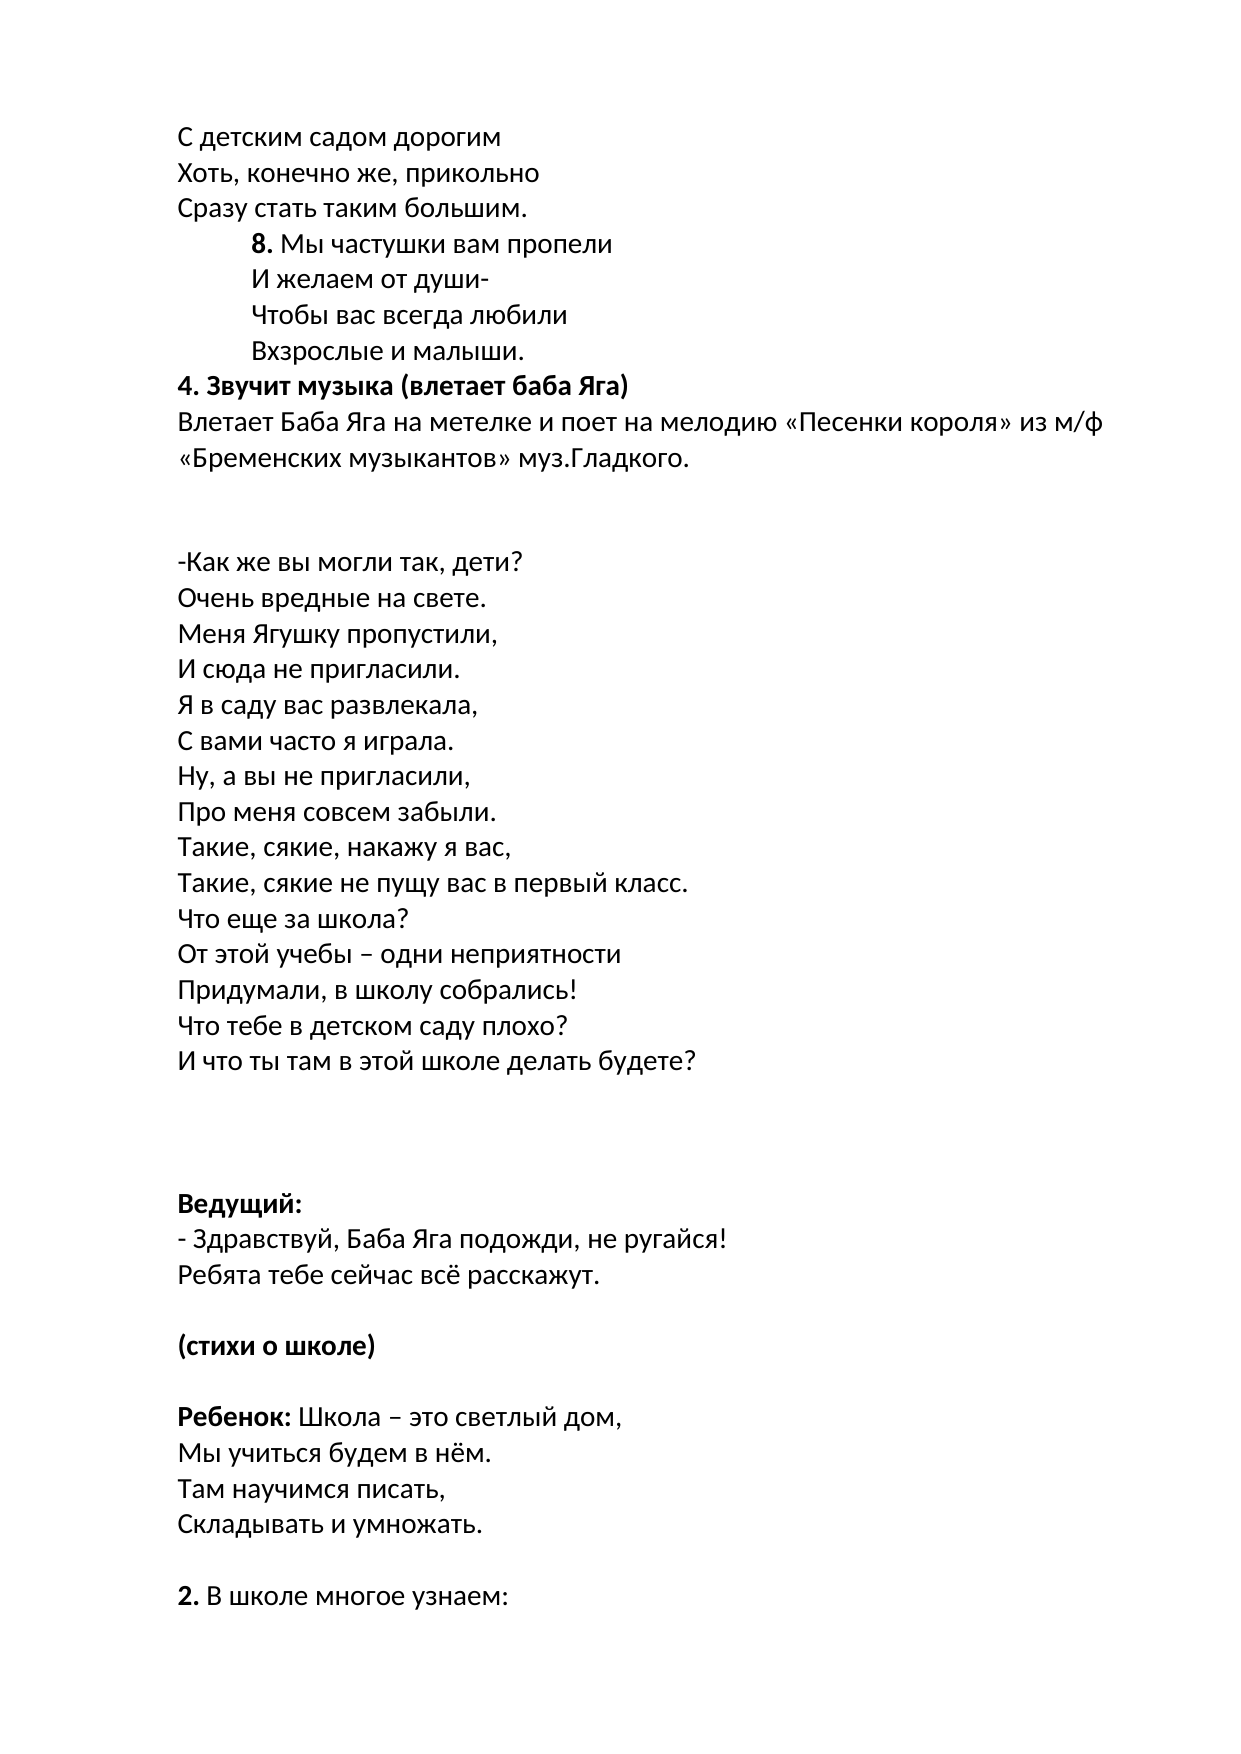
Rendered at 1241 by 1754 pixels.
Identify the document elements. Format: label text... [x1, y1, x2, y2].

text 4. Звучит музыка (влетает баба Яга) [177, 367, 1152, 403]
text Хоть, конечно же, прикольно [177, 154, 1152, 189]
text (стихи о школе) [177, 1327, 1152, 1363]
text От этой учебы – одни неприятности [177, 935, 1152, 971]
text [177, 1398, 1152, 1612]
text И что ты там в этой школе делать будете? [177, 1042, 1152, 1078]
text Ребята тебе сейчас всё расскажут. [177, 1256, 1152, 1292]
text С детским садом дорогим [177, 118, 1152, 154]
text Ведущий: [177, 1185, 1152, 1220]
text - Здравствуй, Баба Яга подожди, не ругайся! [177, 1220, 1152, 1256]
text 8. Мы частушки вам пропели [177, 225, 1152, 261]
text Вхзрослые и малыши. [177, 332, 1152, 367]
text Что еще за школа? [177, 900, 1152, 935]
text И желаем от души- [177, 261, 1152, 296]
text Чтобы вас всегда любили [177, 296, 1152, 332]
text Влетает Баба Яга на метелке и поет на мелодию «Песенки короля» из м/ф «Бременских музыкантов» муз.Гладкого. [177, 403, 1152, 543]
text Что тебе в детском саду плохо? [177, 1007, 1152, 1042]
text Придумали, в школу собрались! [177, 971, 1152, 1007]
text -Как же вы могли так, дети? Очень вредные на свете. Меня Ягушку пропустили, И сюда не пригласили. Я в саду вас развлекала, С вами часто я играла. Ну, а вы не пригласили, Про меня совсем забыли. Такие, сякие, накажу я вас, Такие, сякие не пущу вас в первый класс. [177, 543, 1152, 900]
text Сразу стать таким большим. [177, 189, 1152, 225]
